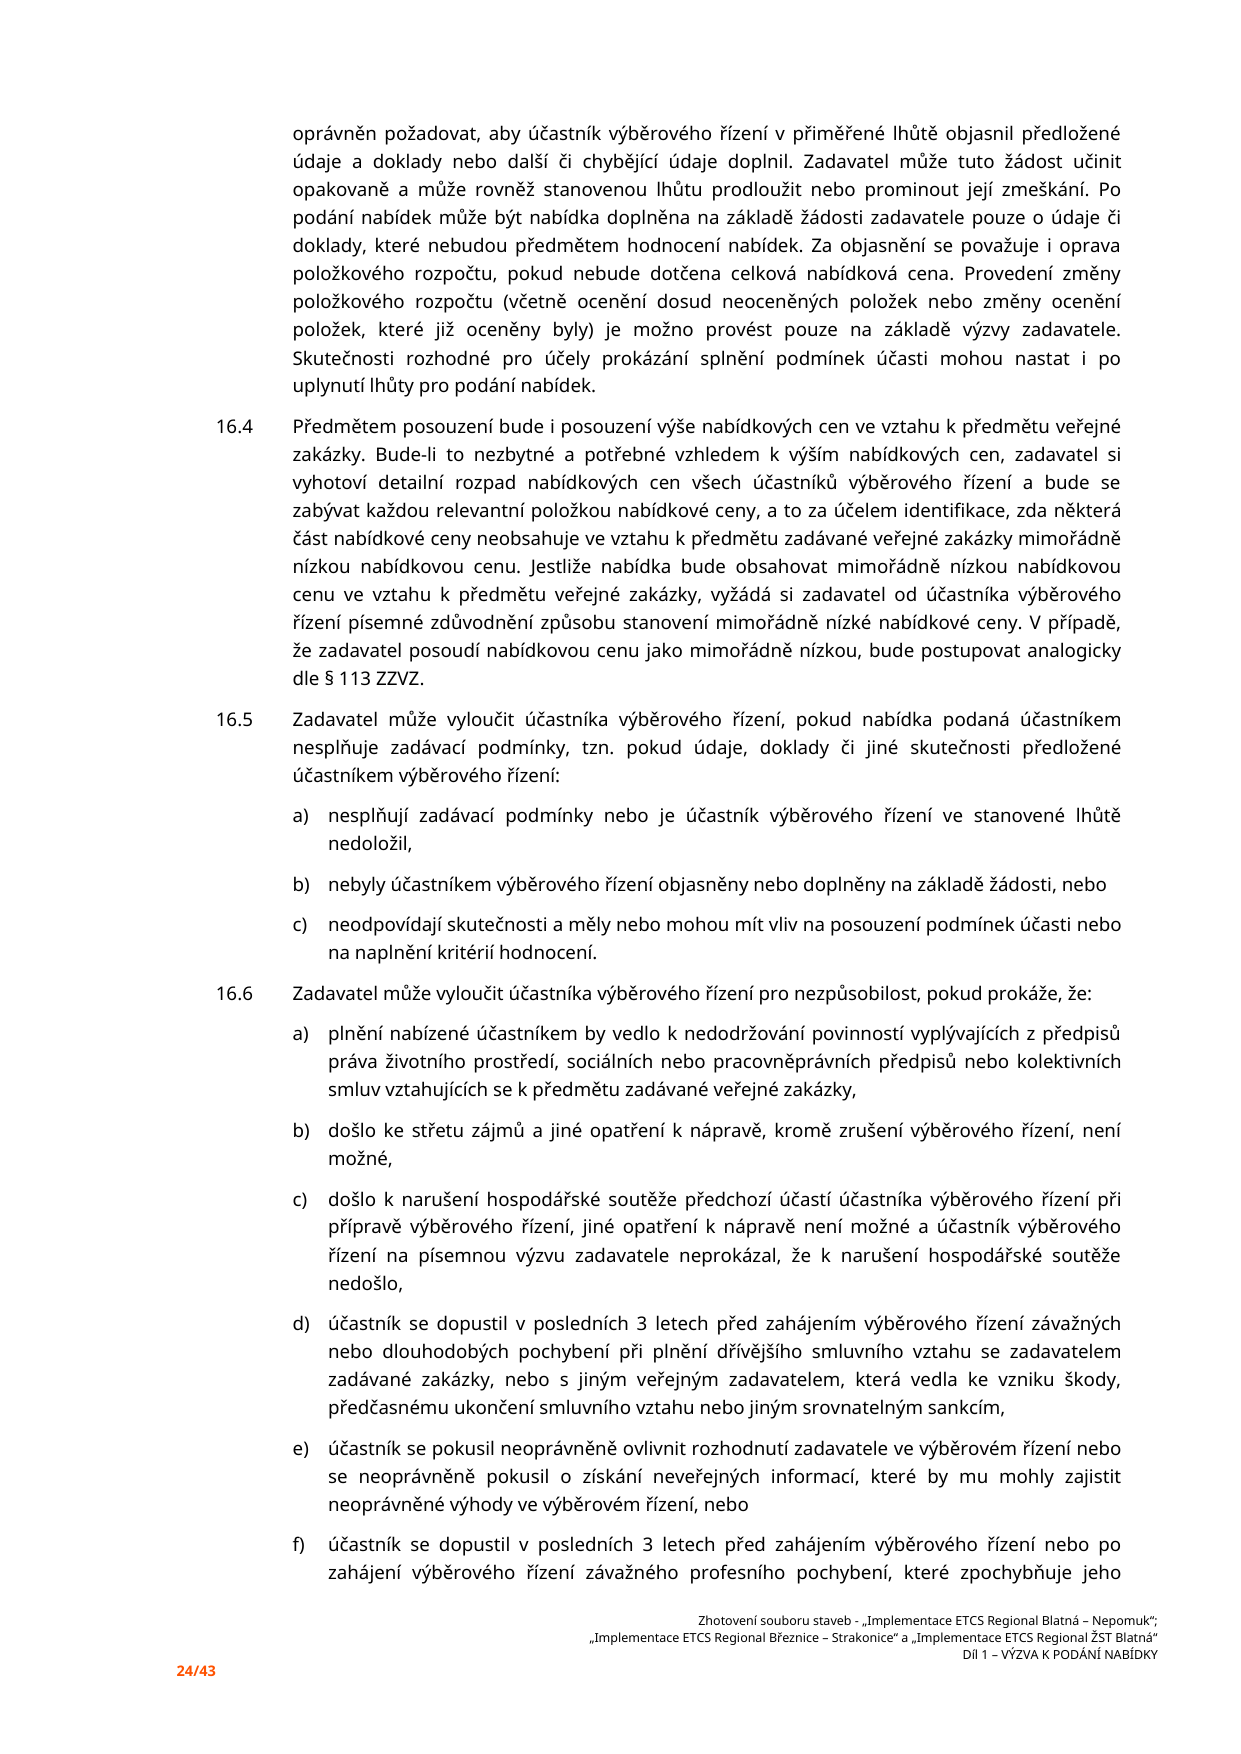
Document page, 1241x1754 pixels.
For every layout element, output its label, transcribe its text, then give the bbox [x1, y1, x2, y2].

list došlo k narušení hospodářské soutěže předchozí účastí účastníka výběrového řízení při přípravě výběrového řízení, jiné opatření k nápravě není možné a účastník výběrového řízení na písemnou výzvu zadavatele neprokázal, že k narušení hospodářské soutěže nedošlo, [292, 1186, 1122, 1295]
text Předmětem posouzení bude i posouzení výše nabídkových cen ve vztahu k předmětu veřejné zakázky. Bude-li to nezbytné a potřebné vzhledem k výším nabídkových cen, zadavatel si vyhotoví detailní rozpad nabídkových cen všech účastníků výběrového řízení a bude se zabývat každou relevantní položkou nabídkové ceny, a to za účelem identifikace, zda některá část nabídkové ceny neobsahuje ve vztahu k předmětu zadávané veřejné zakázky mimořádně nízkou nabídkovou cenu. Jestliže nabídka bude obsahovat mimořádně nízkou nabídkovou cenu ve vztahu k předmětu veřejné zakázky, vyžádá si zadavatel od účastníka výběrového řízení písemné zdůvodnění způsobu stanovení mimořádně nízké nabídkové ceny. V případě, že zadavatel posoudí nabídkovou cenu jako mimořádně nízkou, bude postupovat analogicky dle § 113 ZZVZ. [216, 413, 1122, 691]
list neodpovídají skutečnosti a měly nebo mohou mít vliv na posouzení podmínek účasti nebo na naplnění kritérií hodnocení. [292, 912, 1122, 965]
list došlo ke střetu zájmů a jiné opatření k nápravě, kromě zrušení výběrového řízení, není možné, [292, 1117, 1122, 1171]
list plnění nabízené účastníkem by vedlo k nedodržování povinností vyplývajících z předpisů práva životního prostředí, sociálních nebo pracovněprávních předpisů nebo kolektivních smluv vztahujících se k předmětu zadávané veřejné zakázky, [292, 1021, 1122, 1102]
text Zadavatel může vyloučit účastníka výběrového řízení, pokud nabídka podaná účastníkem nesplňuje zadávací podmínky, tzn. pokud údaje, doklady či jiné skutečnosti předložené účastníkem výběrového řízení: [216, 706, 1122, 788]
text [216, 121, 1122, 398]
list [292, 1532, 1122, 1585]
list nesplňují zadávací podmínky nebo je účastník výběrového řízení ve stanovené lhůtě nedoložil, [292, 803, 1122, 856]
text Zadavatel může vyloučit účastníka výběrového řízení pro nezpůsobilost, pokud prokáže, že: [216, 980, 1122, 1006]
list účastník se pokusil neoprávněně ovlivnit rozhodnutí zadavatele ve výběrovém řízení nebo se neoprávněně pokusil o získání neveřejných informací, které by mu mohly zajistit neoprávněné výhody ve výběrovém řízení, nebo [292, 1435, 1122, 1517]
list nebyly účastníkem výběrového řízení objasněny nebo doplněny na základě žádosti, nebo [292, 871, 1122, 897]
list účastník se dopustil v posledních 3 letech před zahájením výběrového řízení závažných nebo dlouhodobých pochybení při plnění dřívějšího smluvního vztahu se zadavatelem zadávané zakázky, nebo s jiným veřejným zadavatelem, která vedla ke vzniku škody, předčasnému ukončení smluvního vztahu nebo jiným srovnatelným sankcím, [292, 1310, 1122, 1420]
